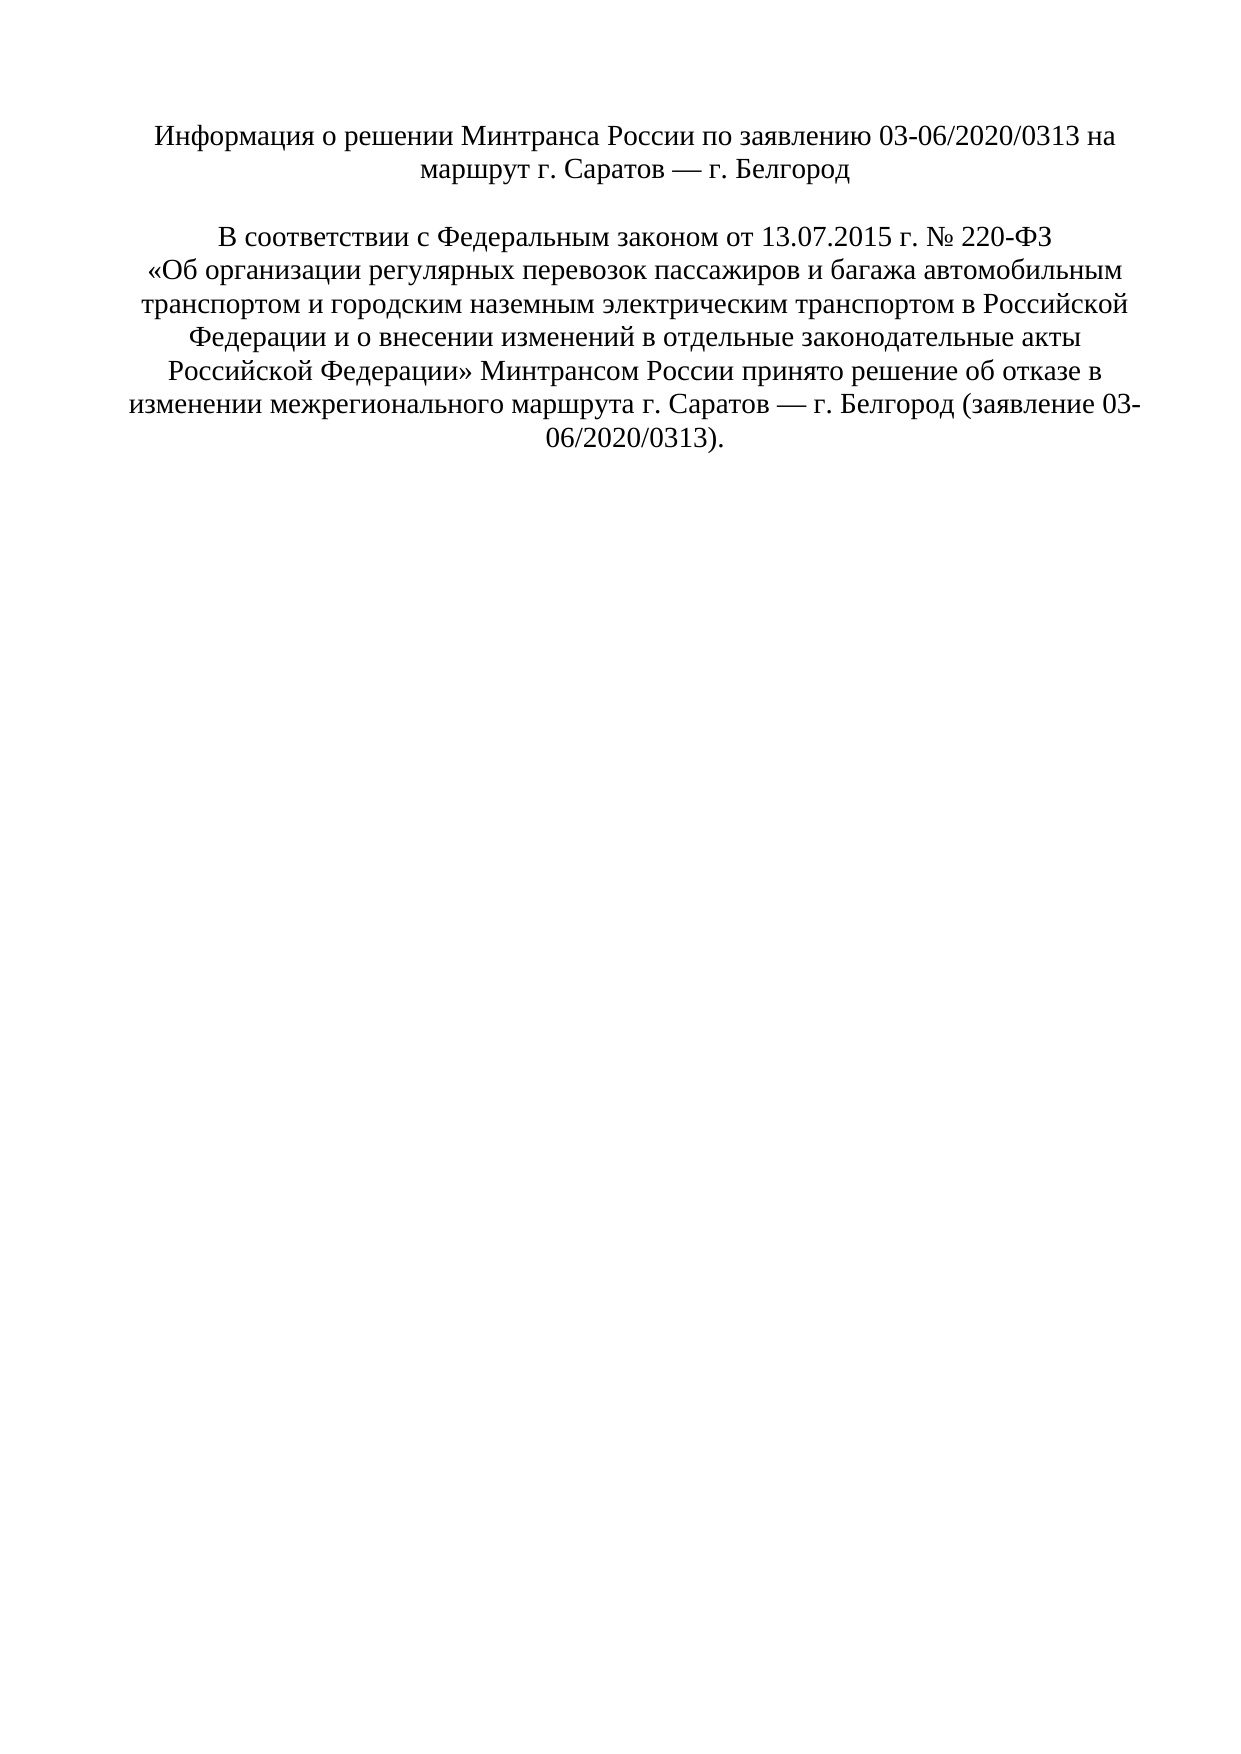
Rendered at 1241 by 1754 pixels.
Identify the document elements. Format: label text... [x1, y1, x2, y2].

text В соответствии с Федеральным законом от 13.07.2015 г. № 220-ФЗ «Об организации регулярных перевозок пассажиров и багажа автомобильным транспортом и городским наземным электрическим транспортом в Российской Федерации и о внесении изменений в отдельные законодательные акты Российской Федерации» Минтрансом России принято решение об отказе в изменении межрегионального маршрута г. Саратов — г. Белгород (заявление 03-06/2020/0313). [118, 219, 1152, 453]
text Информация о решении Минтранса России по заявлению 03-06/2020/0313 на маршрут г. Саратов — г. Белгород [118, 118, 1152, 185]
